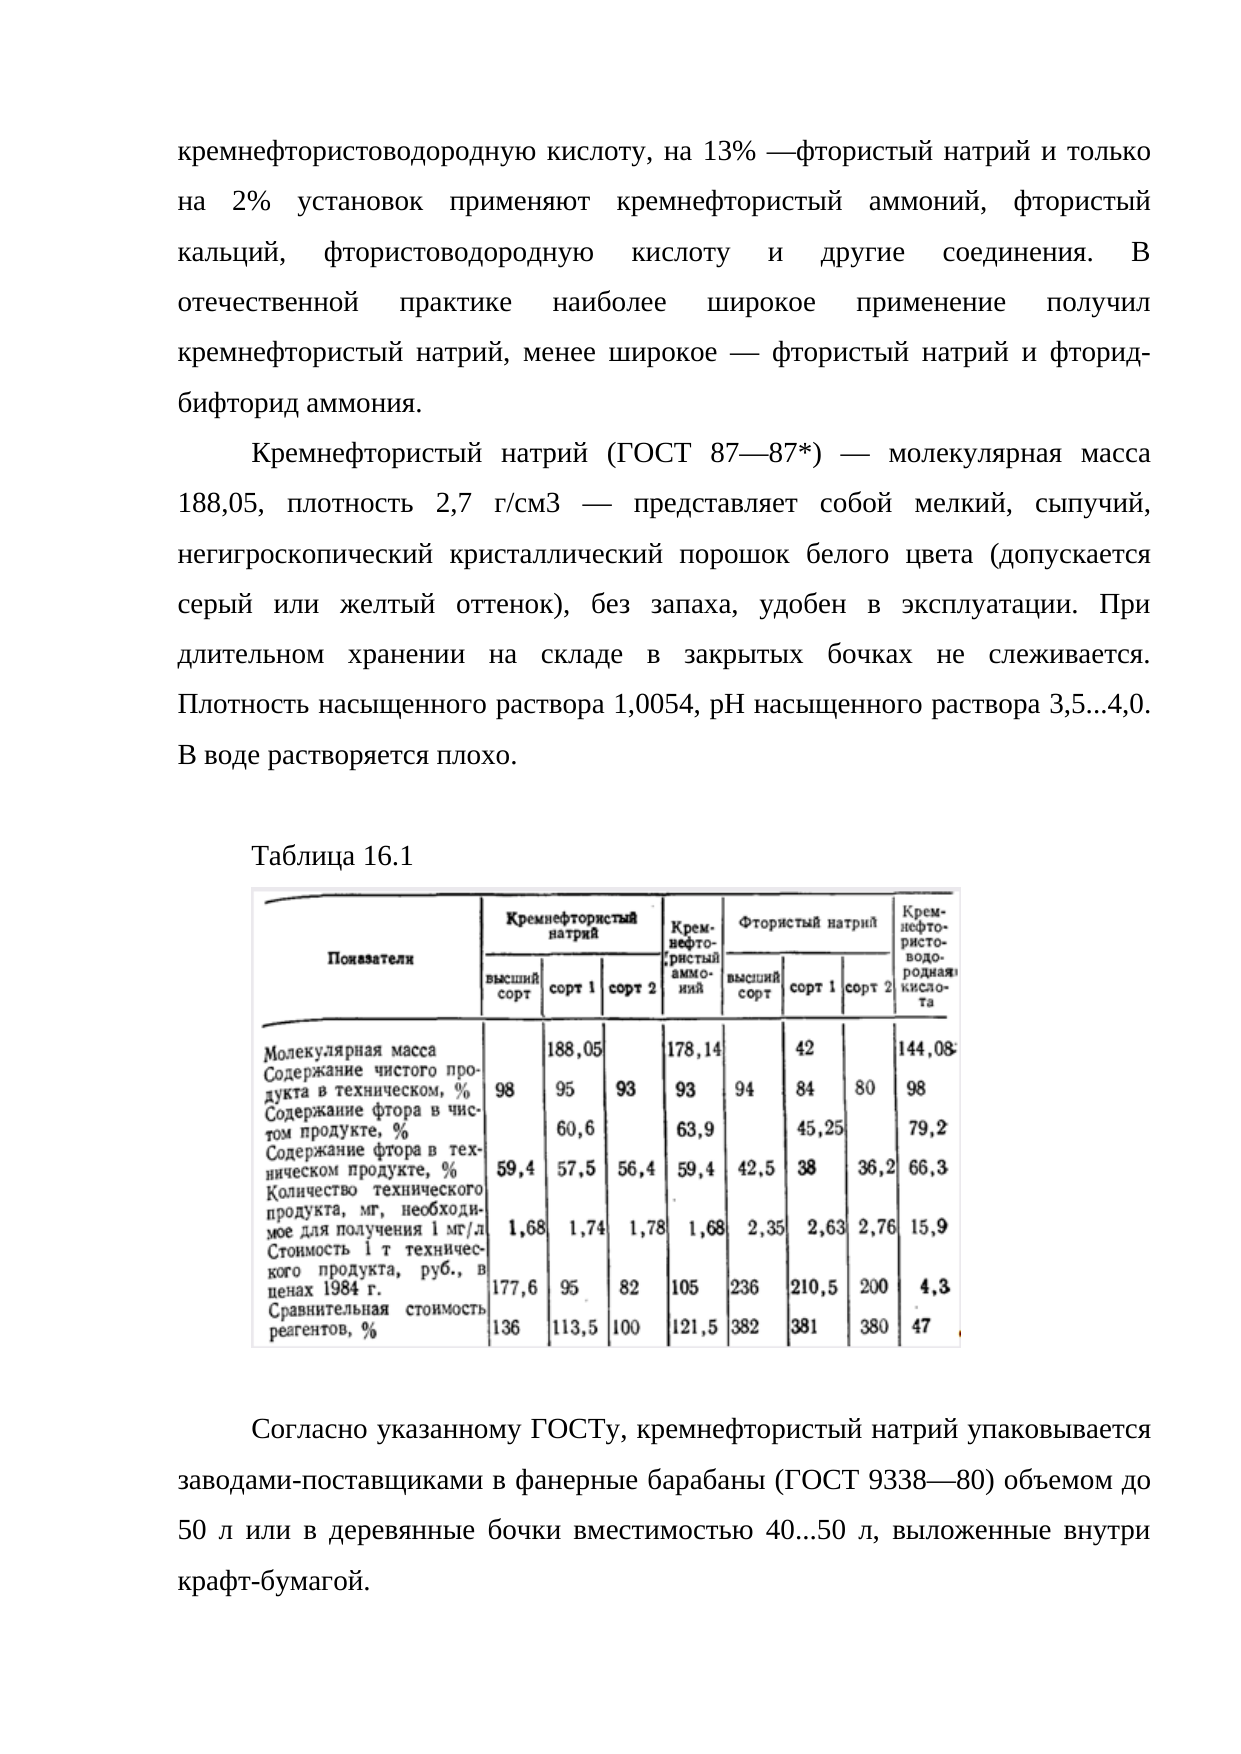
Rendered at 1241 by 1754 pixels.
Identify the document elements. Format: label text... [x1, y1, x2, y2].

text Кремнефтористый натрий (ГОСТ 87—87*) — молекулярная масса 188,05, плотность 2,7 г/см3 — представляет собой мелкий, сыпучий, негигроскопический кристаллический порошок белого цвета (допускается серый или желтый оттенок), без запаха, удобен в эксплуатации. При длительном хранении на складе в закрытых бочках не слеживается. Плотность насыщенного раствора 1,0054, рН насыщенного раствора 3,5...4,0. В воде растворяется плохо. [177, 435, 1152, 771]
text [177, 133, 1152, 418]
picture [251, 887, 961, 1348]
text Согласно указанному ГОСТу, кремнефтористый натрий упаковывается заводами-поставщиками в фанерные барабаны (ГОСТ 9338—80) объемом до 50 л или в деревянные бочки вместимостью 40...50 л, выложенные внутри крафт-бумагой. [177, 1412, 1152, 1596]
text Таблица 16.1 [177, 838, 1152, 871]
